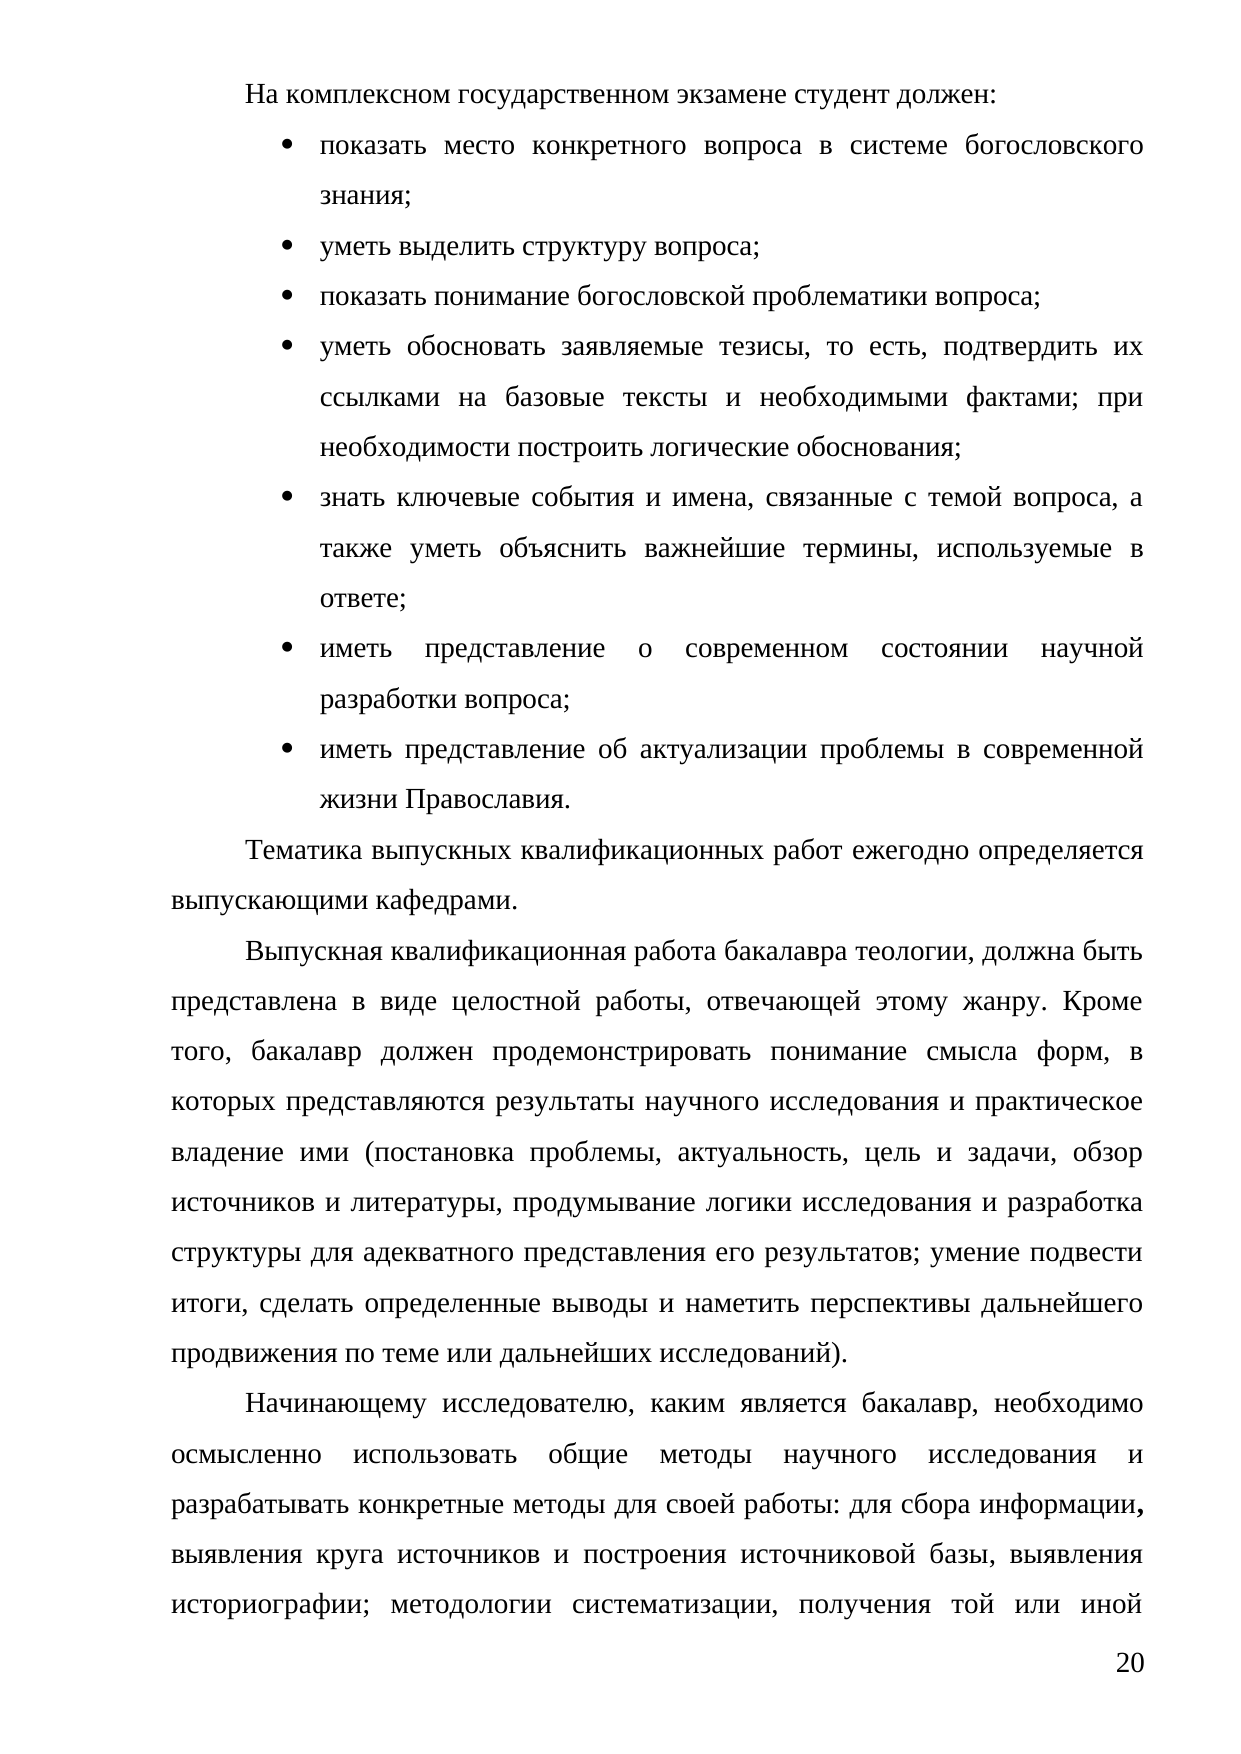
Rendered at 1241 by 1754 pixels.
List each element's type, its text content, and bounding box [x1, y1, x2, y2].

text На комплексном государственном экзамене студент должен: [171, 77, 1144, 110]
text Выпускная квалификационная работа бакалавра теологии, должна быть представлена в виде целостной работы, отвечающей этому жанру. Кроме того, бакалавр должен продемонстрировать понимание смысла форм, в которых представляются результаты научного исследования и практическое владение ими (постановка проблемы, актуальность, цель и задачи, обзор источников и литературы, продумывание логики исследования и разработка структуры для адекватного представления его результатов; умение подвести итоги, сделать определенные выводы и наметить перспективы дальнейшего продвижения по теме или дальнейших исследований). [171, 933, 1144, 1369]
list знать ключевые события и имена, связанные с темой вопроса, а также уметь объяснить важнейшие термины, используемые в ответе; [282, 479, 1144, 614]
list показать понимание богословской проблематики вопроса; [282, 278, 1144, 312]
list уметь выделить структуру вопроса; [282, 228, 1144, 261]
list иметь представление о современном состоянии научной разработки вопроса; [282, 631, 1144, 714]
list уметь обосновать заявляемые тезисы, то есть, подтвердить их ссылками на базовые тексты и необходимыми фактами; при необходимости построить логические обоснования; [282, 328, 1144, 463]
text Тематика выпускных квалификационных работ ежегодно определяется выпускающими кафедрами. [171, 832, 1144, 916]
list иметь представление об актуализации проблемы в современной жизни Православия. [282, 731, 1144, 815]
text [171, 1385, 1144, 1620]
list показать место конкретного вопроса в системе богословского знания; [282, 127, 1144, 211]
